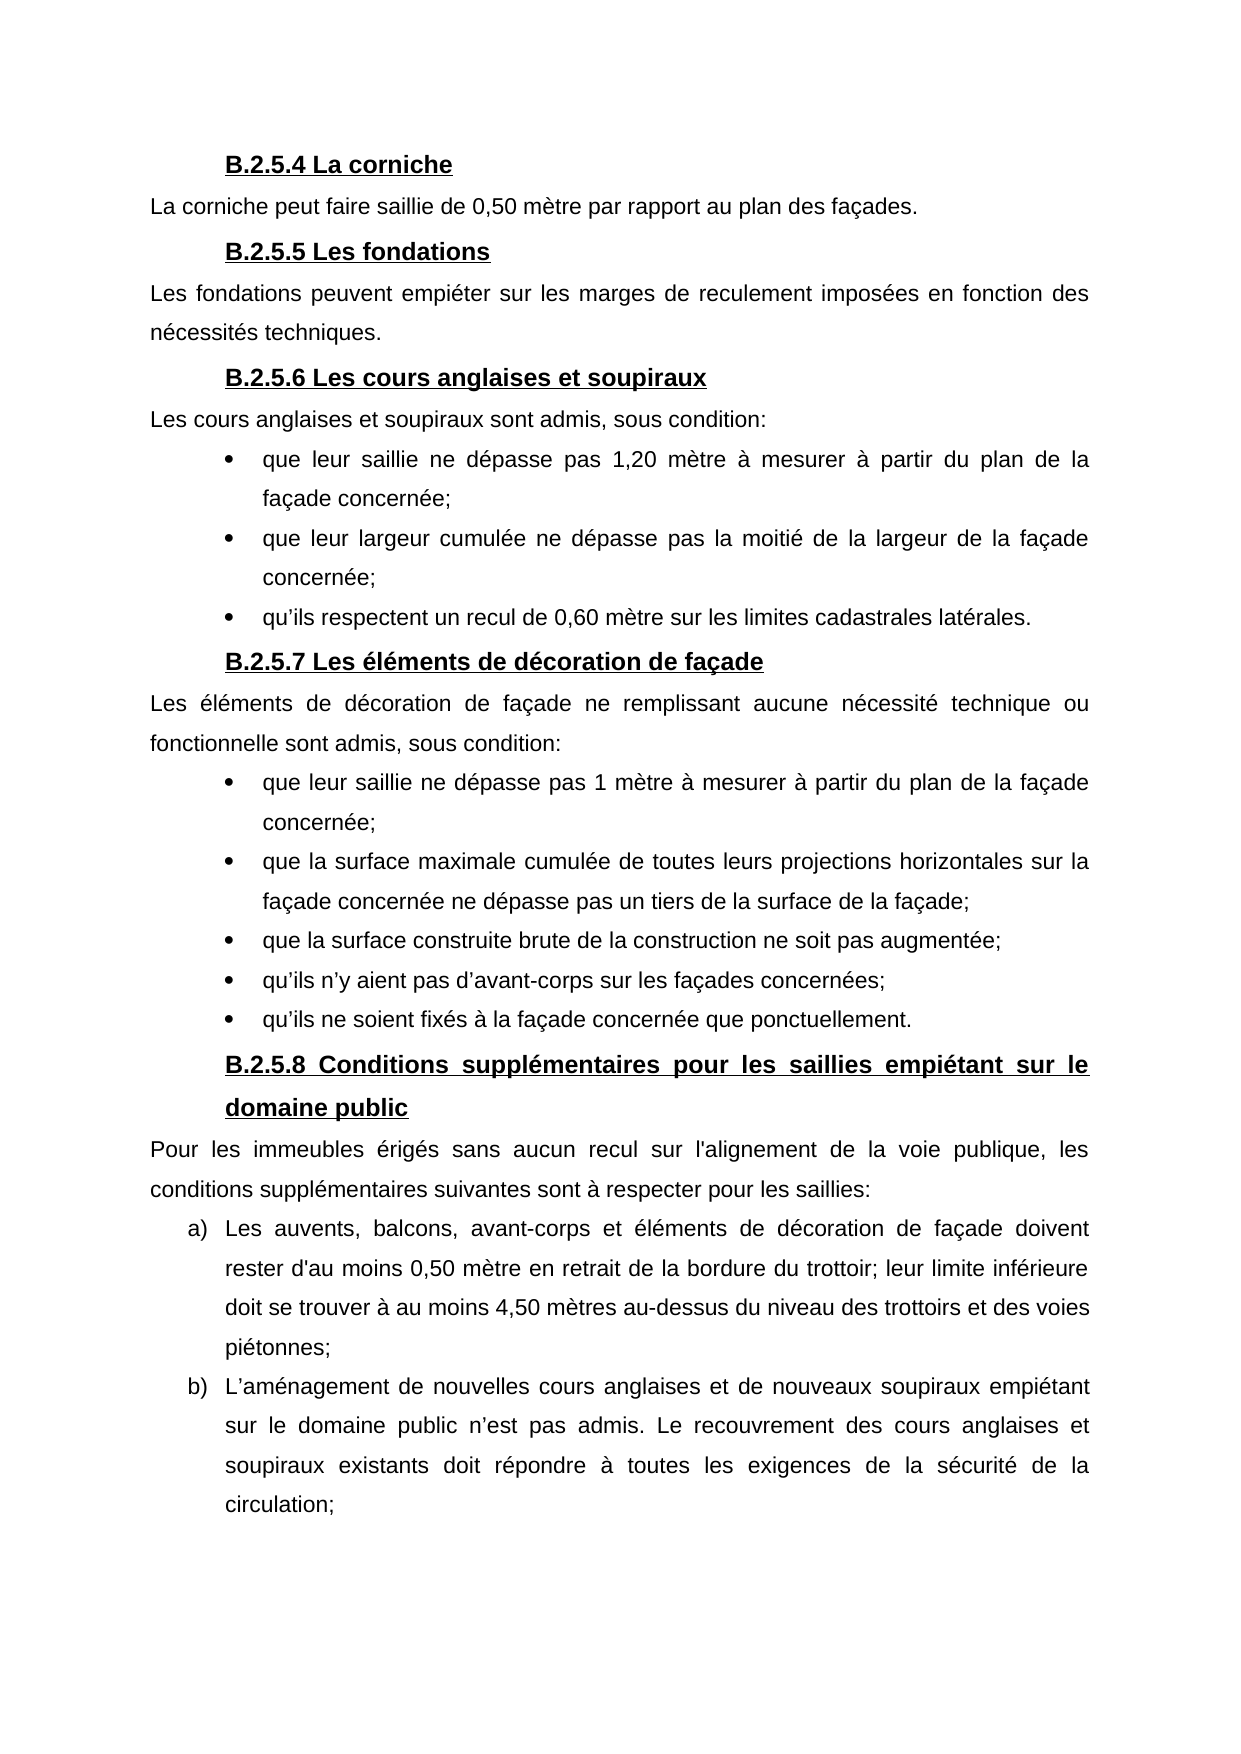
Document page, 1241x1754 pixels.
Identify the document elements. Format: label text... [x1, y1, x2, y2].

subtitle B.2.5.4 La corniche [225, 150, 1090, 179]
text Les cours anglaises et soupiraux sont admis, sous condition: [150, 406, 1090, 432]
text Pour les immeubles érigés sans aucun recul sur l'alignement de la voie publique, les conditions supplémentaires suivantes sont à respecter pour les saillies: [150, 1136, 1090, 1202]
subtitle B.2.5.7 Les éléments de décoration de façade [225, 647, 1090, 676]
subtitle B.2.5.6 Les cours anglaises et soupiraux [225, 363, 1090, 392]
list qu’ils n’y aient pas d’avant-corps sur les façades concernées; [225, 967, 1090, 993]
subtitle B.2.5.5 Les fondations [225, 237, 1090, 266]
list que leur saillie ne dépasse pas 1 mètre à mesurer à partir du plan de la façade concernée; [225, 769, 1090, 835]
list que la surface construite brute de la construction ne soit pas augmentée; [225, 927, 1090, 953]
text Les fondations peuvent empiéter sur les marges de reculement imposées en fonction des nécessités techniques. [150, 280, 1090, 346]
subtitle B.2.5.8 Conditions supplémentaires pour les saillies empiétant sur le domaine public [225, 1050, 1090, 1075]
list qu’ils ne soient fixés à la façade concernée que ponctuellement. [225, 1006, 1090, 1032]
list qu’ils respectent un recul de 0,60 mètre sur les limites cadastrales latérales. [225, 603, 1090, 630]
list L’aménagement de nouvelles cours anglaises et de nouveaux soupiraux empiétant sur le domaine public n’est pas admis. Le recouvrement des cours anglaises et soupiraux existants doit répondre à toutes les exigences de la sécurité de la circulation; [187, 1373, 1090, 1518]
text La corniche peut faire saillie de 0,50 mètre par rapport au plan des façades. [150, 193, 1090, 219]
list que la surface maximale cumulée de toutes leurs projections horizontales sur la façade concernée ne dépasse pas un tiers de la surface de la façade; [225, 848, 1090, 914]
subtitle B.2.5.8 Conditions supplémentaires pour les saillies empiétant sur le domaine public [225, 1076, 1090, 1122]
text Les éléments de décoration de façade ne remplissant aucune nécessité technique ou fonctionnelle sont admis, sous condition: [150, 690, 1090, 756]
list que leur largeur cumulée ne dépasse pas la moitié de la largeur de la façade concernée; [225, 524, 1090, 590]
list que leur saillie ne dépasse pas 1,20 mètre à mesurer à partir du plan de la façade concernée; [225, 446, 1090, 511]
list Les auvents, balcons, avant-corps et éléments de décoration de façade doivent rester d'au moins 0,50 mètre en retrait de la bordure du trottoir; leur limite inférieure doit se trouver à au moins 4,50 mètres au-dessus du niveau des trottoirs et des voies piétonnes; [187, 1215, 1090, 1360]
